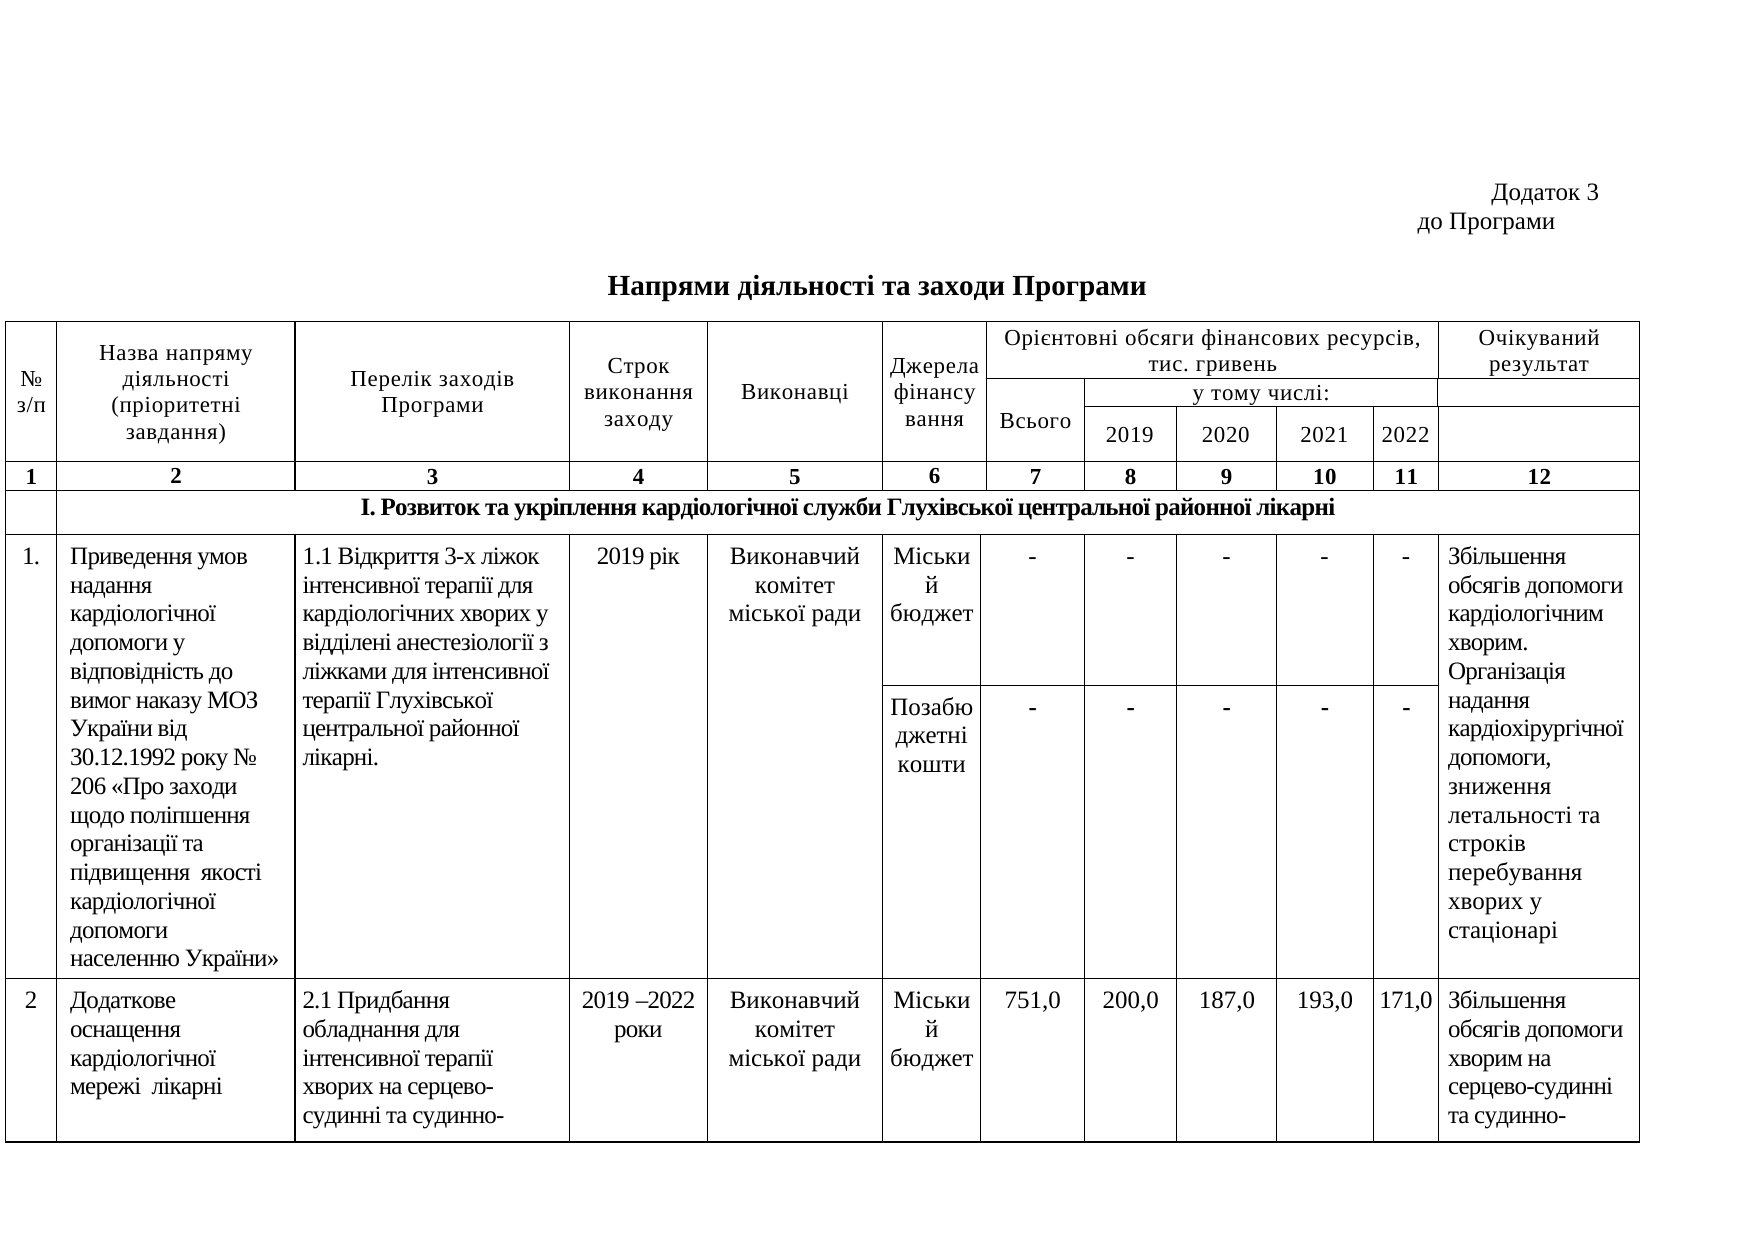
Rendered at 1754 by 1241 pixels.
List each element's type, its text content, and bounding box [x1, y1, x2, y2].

table_header Орієнтовні обсяги фінансових ресурсів, тис. гривень [987, 322, 1438, 378]
table_header Перелік заходів Програми [296, 322, 569, 461]
table_cell 187,0 [1177, 979, 1276, 1141]
text до Програми [1417, 206, 1636, 235]
table_cell 1.1 Відкриття 3-х ліжок інтенсивної терапії для кардіологічних хворих у відділені анестезіології з ліжками для інтенсивної терапії Глухівської центральної районної лікарні. [296, 535, 569, 978]
table_cell 751,0 [981, 979, 1084, 1141]
table_cell Міський бюджет [883, 979, 980, 1141]
table_cell - [1277, 535, 1373, 685]
table_cell 2022 [1374, 407, 1438, 461]
table_cell - [1374, 686, 1438, 978]
table_cell [1438, 379, 1639, 406]
table_cell 2019 [1085, 407, 1176, 461]
table_cell - [1177, 535, 1276, 685]
table_cell - [1277, 686, 1373, 978]
table_cell Збільшення обсягів допомоги кардіологічним хворим. Організація надання кардіохірургічної допомоги, зниження летальності та строків перебування хворих у стаціонарі [1439, 535, 1639, 978]
table_cell [6, 491, 56, 534]
table_cell 7 [987, 462, 1084, 490]
table_cell - [1374, 535, 1438, 685]
table_header № з/п [6, 322, 56, 461]
table_cell 2020 [1177, 407, 1276, 461]
table_cell 4 [570, 462, 707, 490]
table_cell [1439, 979, 1639, 1141]
table_cell - [981, 686, 1084, 978]
table_cell 2021 [1277, 407, 1373, 461]
table_cell 12 [1439, 462, 1639, 490]
table_cell 3 [296, 462, 569, 490]
table_cell 1. [6, 535, 56, 978]
table_header Виконавці [708, 322, 882, 461]
table_cell - [1177, 686, 1276, 978]
table_header Назва напряму діяльності (пріоритетні завдання) [57, 322, 294, 461]
table_cell 2019 –2022 роки [570, 979, 707, 1141]
text Додаток 3 [1417, 177, 1636, 206]
table_cell Всього [987, 379, 1084, 461]
table_cell 200,0 [1085, 979, 1176, 1141]
table_cell Приведення умов надання кардіологічної допомоги у відповідність до вимог наказу МОЗ України від 30.12.1992 року № 206 «Про заходи щодо поліпшення організації та підвищення якості кардіологічної допомоги населенню України» [57, 535, 294, 978]
table_cell у тому числі: [1085, 379, 1437, 406]
table_cell 11 [1374, 462, 1438, 490]
table_cell Міський бюджет [883, 535, 980, 685]
table_cell Виконавчий комітет міської ради [708, 535, 882, 978]
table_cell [296, 979, 569, 1141]
table_header Очікуваний результат [1439, 322, 1639, 378]
table_cell - [1085, 535, 1176, 685]
table_header Строк виконання заходу [570, 322, 707, 461]
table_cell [57, 979, 294, 1141]
table_cell 171,0 [1374, 979, 1438, 1141]
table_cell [708, 979, 882, 1141]
table_cell 1 [6, 462, 56, 490]
text Напрями діяльності та заходи Програми [118, 268, 1636, 302]
table_cell 6 [883, 462, 986, 490]
table_cell 2 [57, 462, 294, 490]
table_cell 2019 рік [570, 535, 707, 978]
table_cell 9 [1177, 462, 1276, 490]
table_cell 8 [1085, 462, 1176, 490]
table_cell - [981, 535, 1084, 685]
table_cell - [1085, 686, 1176, 978]
table_header Джерела фінансування [883, 322, 986, 461]
table_cell 193,0 [1277, 979, 1373, 1141]
table_cell 10 [1277, 462, 1373, 490]
table_cell І. Розвиток та укріплення кардіологічної служби Глухівської центральної районної лікарні [57, 491, 1639, 534]
table_cell 5 [708, 462, 882, 490]
table_cell 2 [6, 979, 56, 1141]
table_cell [1439, 407, 1639, 461]
table_cell Позабюджетні кошти [883, 686, 980, 978]
